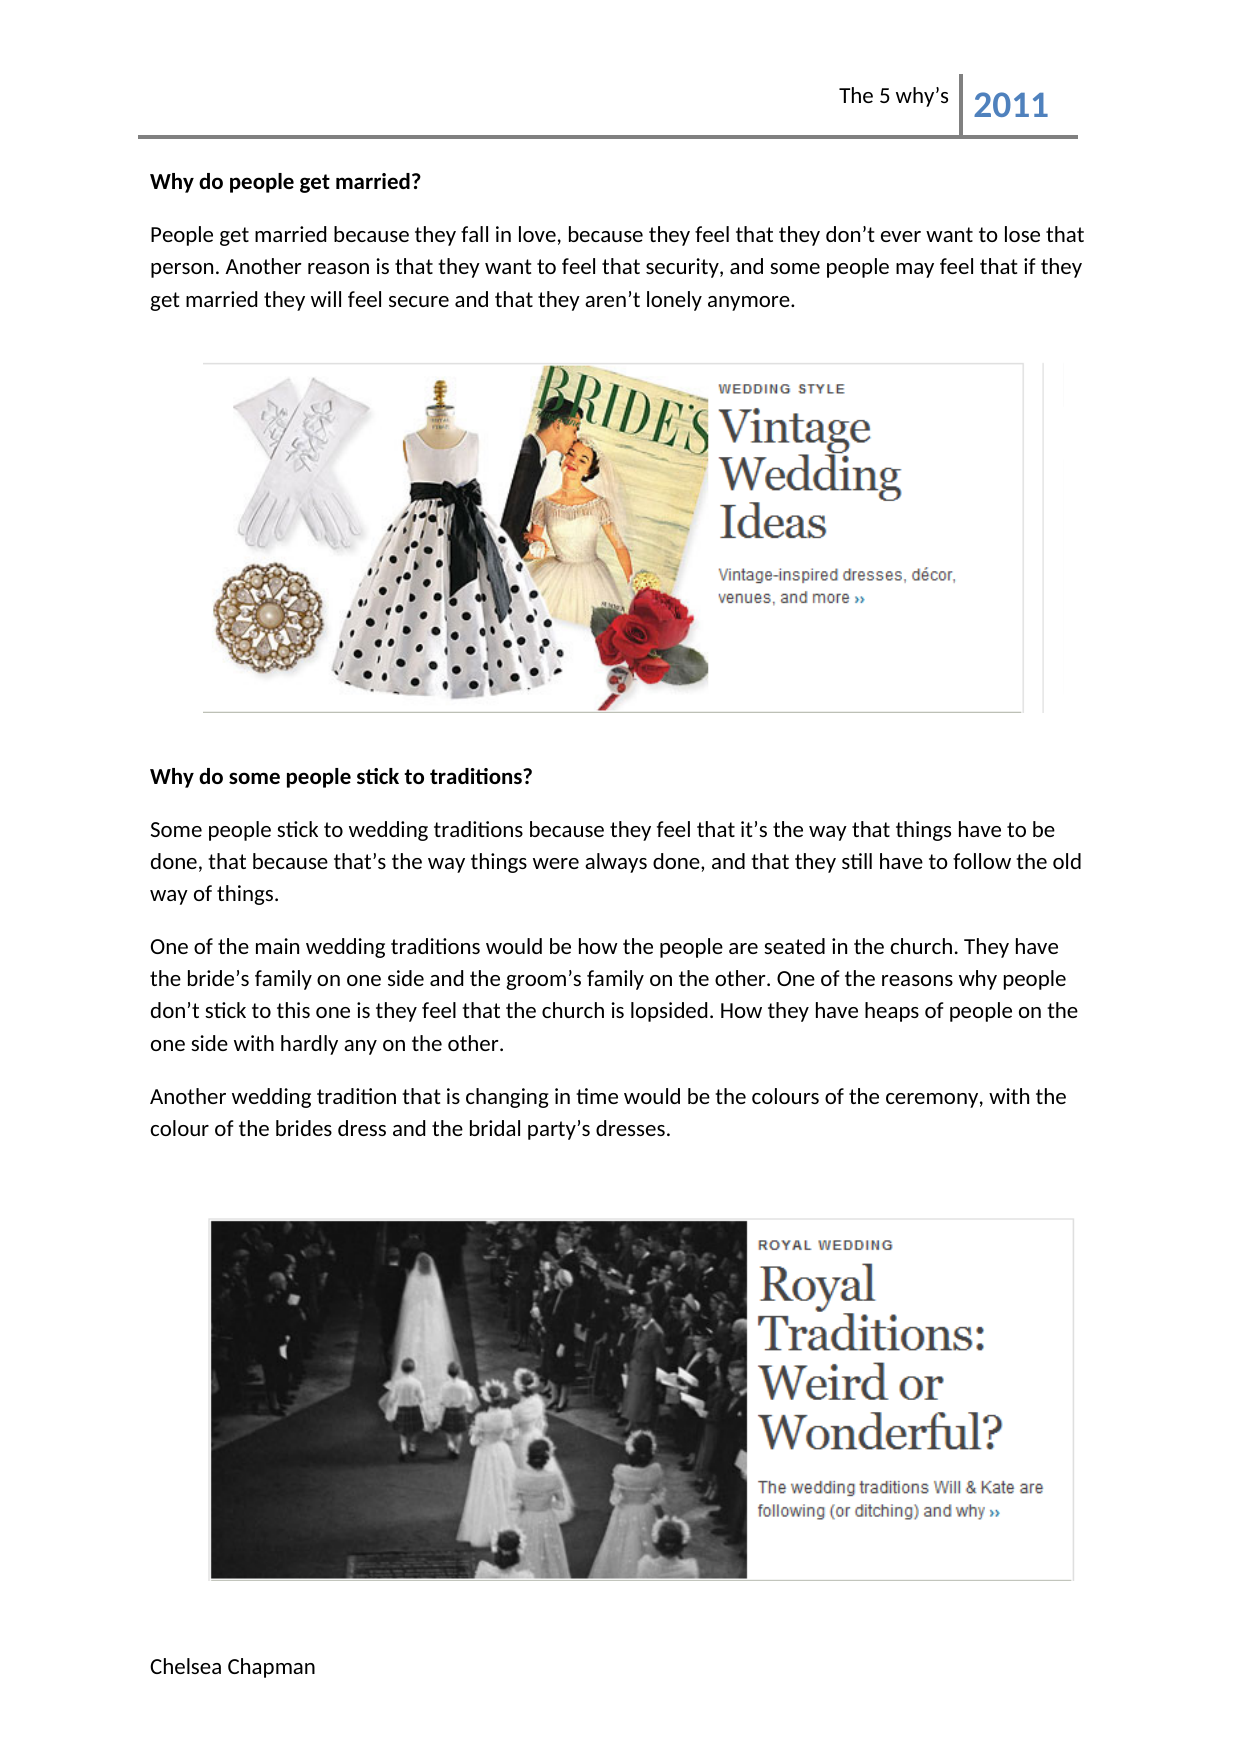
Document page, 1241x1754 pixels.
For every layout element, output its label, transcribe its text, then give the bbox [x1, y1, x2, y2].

picture [203, 351, 1064, 713]
text Why do people get married? [150, 167, 1090, 195]
text Another wedding tradition that is changing in time would be the colours of the ceremony, with the colour of the brides dress and the bridal party’s dresses. [150, 1082, 1090, 1142]
text People get married because they fall in love, because they feel that they don’t ever want to lose that person. Another reason is that they want to feel that security, and some people may feel that if they get married they will feel secure and that they aren’t lonely anymore. [150, 220, 1090, 313]
text Some people stick to wedding traditions because they feel that it’s the way that things have to be done, that because that’s the way things were always done, and that they still have to follow the old way of things. [150, 815, 1090, 907]
text One of the main wedding traditions would be how the people are seated in the church. They have the bride’s family on one side and the groom’s family on the other. One of the reasons why people don’t stick to this one is they feel that the church is lopsided. How they have heaps of people on the one side with hardly any on the other. [150, 932, 1090, 1057]
picture [203, 1217, 1089, 1581]
text Why do some people stick to traditions? [150, 762, 1090, 790]
